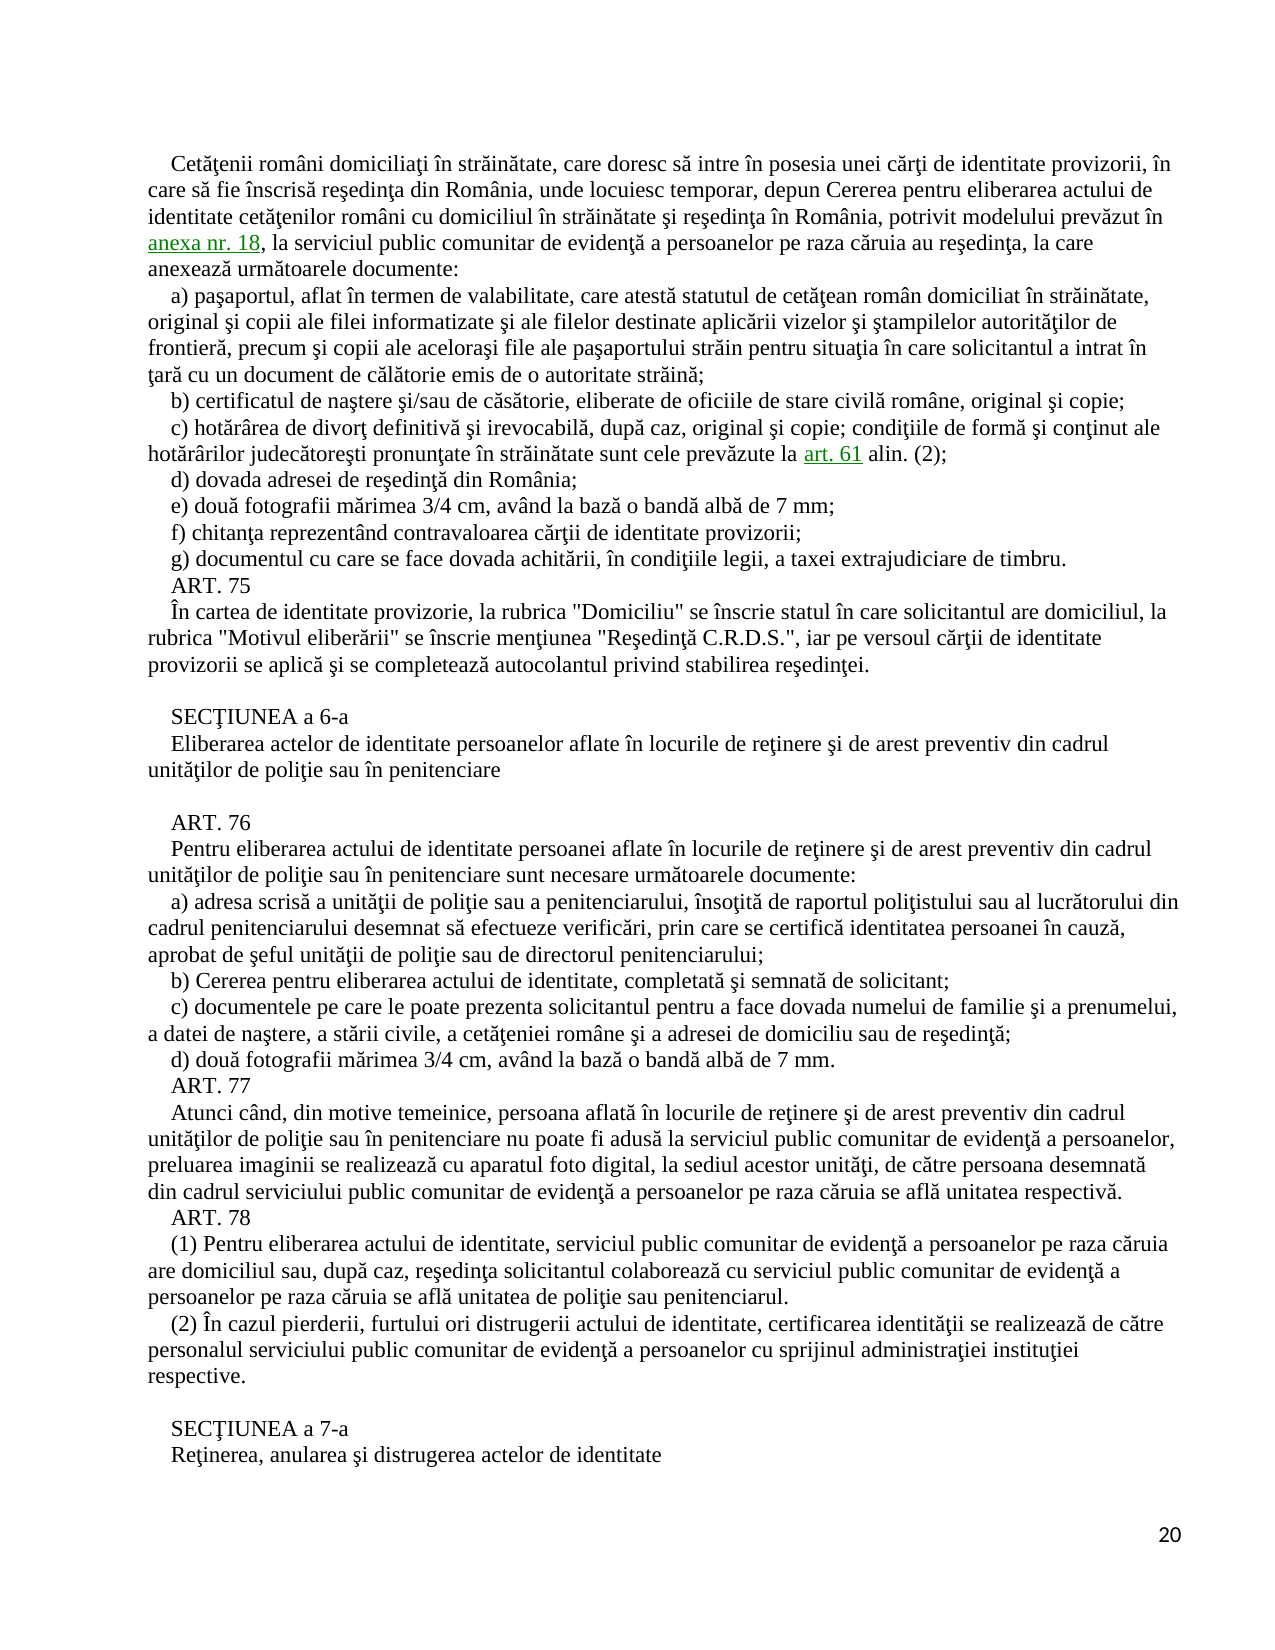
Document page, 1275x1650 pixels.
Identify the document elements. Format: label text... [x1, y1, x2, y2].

text g) documentul cu care se face dovada achitării, în condiţiile legii, a taxei extrajudiciare de timbru. [148, 545, 1181, 572]
text a) adresa scrisă a unităţii de poliţie sau a penitenciarului, însoţită de raportul poliţistului sau al lucrătorului din cadrul penitenciarului desemnat să efectueze verificări, prin care se certifică identitatea persoanei în cauză, aprobat de şeful unităţii de poliţie sau de directorul penitenciarului; [148, 888, 1181, 967]
text SECŢIUNEA a 7-a [148, 1415, 1181, 1441]
text d) dovada adresei de reşedinţă din România; [148, 466, 1181, 493]
text ART. 77 [148, 1072, 1181, 1099]
text b) Cererea pentru eliberarea actului de identitate, completată şi semnată de solicitant; [148, 967, 1181, 993]
text Reţinerea, anularea şi distrugerea actelor de identitate [148, 1441, 1181, 1468]
text În cartea de identitate provizorie, la rubrica "Domiciliu" se înscrie statul în care solicitantul are domiciliul, la rubrica "Motivul eliberării" se înscrie menţiunea "Reşedinţă C.R.D.S.", iar pe versoul cărţii de identitate provizorii se aplică şi se completează autocolantul privind stabilirea reşedinţei. [148, 598, 1181, 677]
text a) paşaportul, aflat în termen de valabilitate, care atestă statutul de cetăţean român domiciliat în străinătate, original şi copii ale filei informatizate şi ale filelor destinate aplicării vizelor şi ştampilelor autorităţilor de frontieră, precum şi copii ale aceloraşi file ale paşaportului străin pentru situaţia în care solicitantul a intrat în ţară cu un document de călătorie emis de o autoritate străină; [148, 282, 1181, 387]
text e) două fotografii mărimea 3/4 cm, având la bază o bandă albă de 7 mm; [148, 493, 1181, 519]
text Atunci când, din motive temeinice, persoana aflată în locurile de reţinere şi de arest preventiv din cadrul unităţilor de poliţie sau în penitenciare nu poate fi adusă la serviciul public comunitar de evidenţă a persoanelor, preluarea imaginii se realizează cu aparatul foto digital, la sediul acestor unităţi, de către persoana desemnată din cadrul serviciului public comunitar de evidenţă a persoanelor pe raza căruia se află unitatea respectivă. [148, 1099, 1181, 1204]
text Cetăţenii români domiciliaţi în străinătate, care doresc să intre în posesia unei cărţi de identitate provizorii, în care să fie înscrisă reşedinţa din România, unde locuiesc temporar, depun Cererea pentru eliberarea actului de identitate cetăţenilor români cu domiciliul în străinătate şi reşedinţa în România, potrivit modelului prevăzut în anexa nr. 18, la serviciul public comunitar de evidenţă a persoanelor pe raza căruia au reşedinţa, la care anexează următoarele documente: [148, 150, 1181, 282]
text ART. 75 [148, 572, 1181, 598]
text ART. 78 [148, 1204, 1181, 1231]
text ART. 76 [148, 809, 1181, 835]
text d) două fotografii mărimea 3/4 cm, având la bază o bandă albă de 7 mm. [148, 1046, 1181, 1072]
text b) certificatul de naştere şi/sau de căsătorie, eliberate de oficiile de stare civilă române, original şi copie; [148, 387, 1181, 413]
text SECŢIUNEA a 6-a [148, 703, 1181, 730]
text c) hotărârea de divorţ definitivă şi irevocabilă, după caz, original şi copie; condiţiile de formă şi conţinut ale hotărârilor judecătoreşti pronunţate în străinătate sunt cele prevăzute la art. 61 alin. (2); [148, 413, 1181, 466]
text (1) Pentru eliberarea actului de identitate, serviciul public comunitar de evidenţă a persoanelor pe raza căruia are domiciliul sau, după caz, reşedinţa solicitantul colaborează cu serviciul public comunitar de evidenţă a persoanelor pe raza căruia se află unitatea de poliţie sau penitenciarul. [148, 1231, 1181, 1309]
text c) documentele pe care le poate prezenta solicitantul pentru a face dovada numelui de familie şi a prenumelui, a datei de naştere, a stării civile, a cetăţeniei române şi a adresei de domiciliu sau de reşedinţă; [148, 993, 1181, 1046]
text Eliberarea actelor de identitate persoanelor aflate în locurile de reţinere şi de arest preventiv din cadrul unităţilor de poliţie sau în penitenciare [148, 730, 1181, 782]
text f) chitanţa reprezentând contravaloarea cărţii de identitate provizorii; [148, 519, 1181, 545]
text Pentru eliberarea actului de identitate persoanei aflate în locurile de reţinere şi de arest preventiv din cadrul unităţilor de poliţie sau în penitenciare sunt necesare următoarele documente: [148, 835, 1181, 888]
text (2) În cazul pierderii, furtului ori distrugerii actului de identitate, certificarea identităţii se realizează de către personalul serviciului public comunitar de evidenţă a persoanelor cu sprijinul administraţiei instituţiei respective. [148, 1309, 1181, 1389]
